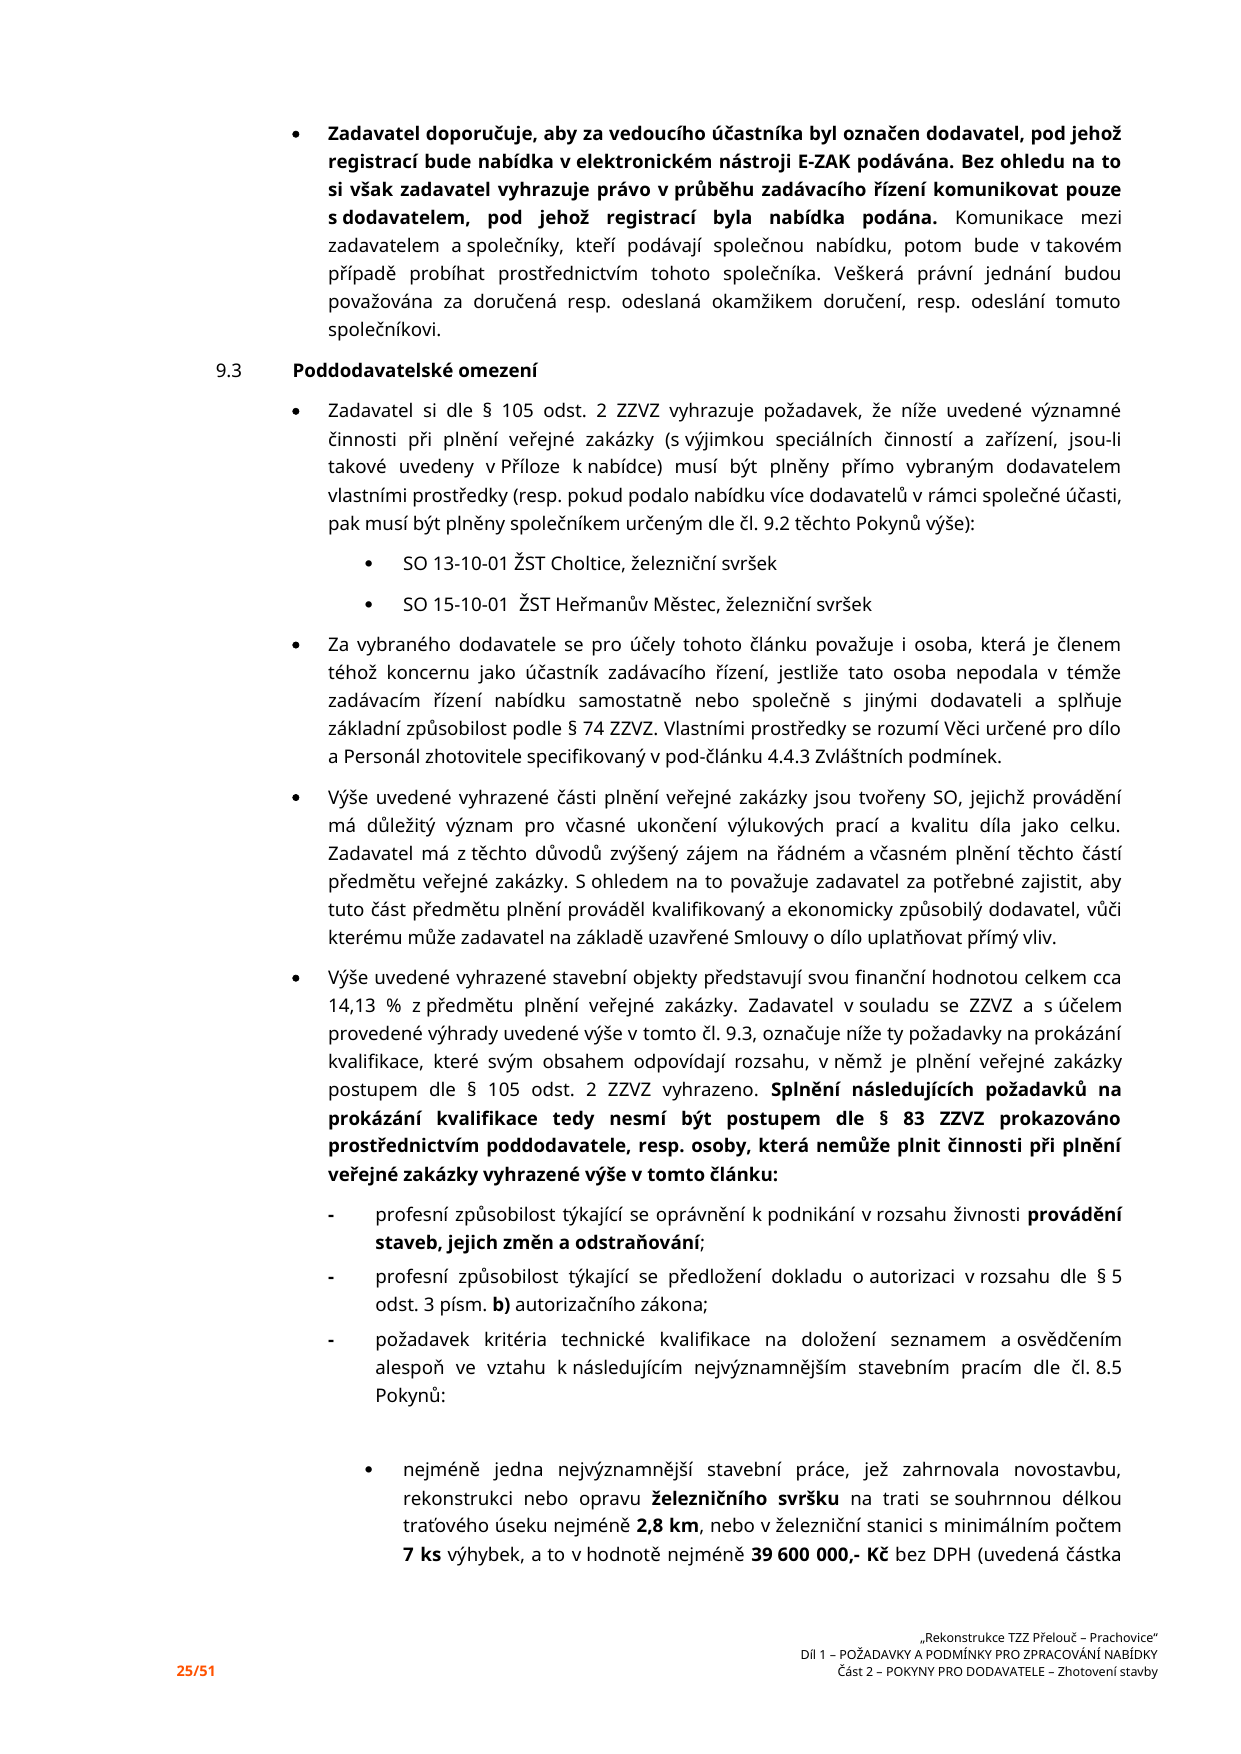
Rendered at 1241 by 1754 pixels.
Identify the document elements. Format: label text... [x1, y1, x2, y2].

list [365, 1457, 1122, 1566]
text Poddodavatelské omezení [216, 357, 1122, 383]
text profesní způsobilost týkající se předložení dokladu o autorizaci v rozsahu dle § 5 odst. 3 písm. b) autorizačního zákona; [328, 1264, 1122, 1317]
list SO 15-10-01 ŽST Heřmanův Městec, železniční svršek [365, 591, 1122, 616]
text profesní způsobilost týkající se oprávnění k podnikání v rozsahu živnosti provádění staveb, jejich změn a odstraňování; [328, 1201, 1122, 1255]
list SO 13-10-01 ŽST Choltice, železniční svršek [365, 550, 1122, 576]
text Výše uvedené vyhrazené stavební objekty představují svou finanční hodnotou celkem cca 14,13 % z předmětu plnění veřejné zakázky. Zadavatel v souladu se ZZVZ a s účelem provedené výhrady uvedené výše v tomto čl. 9.3, označuje níže ty požadavky na prokázání kvalifikace, které svým obsahem odpovídají rozsahu, v němž je plnění veřejné zakázky postupem dle § 105 odst. 2 ZZVZ vyhrazeno. Splnění následujících požadavků na prokázání kvalifikace tedy nesmí být postupem dle § 83 ZZVZ prokazováno prostřednictvím poddodavatele, resp. osoby, která nemůže plnit činnosti při plnění veřejné zakázky vyhrazené výše v tomto článku: [292, 965, 1122, 1186]
text Za vybraného dodavatele se pro účely tohoto článku považuje i osoba, která je členem téhož koncernu jako účastník zadávacího řízení, jestliže tato osoba nepodala v témže zadávacím řízení nabídku samostatně nebo společně s jinými dodavateli a splňuje základní způsobilost podle § 74 ZZVZ. Vlastními prostředky se rozumí Věci určené pro dílo a Personál zhotovitele specifikovaný v pod-článku 4.4.3 Zvláštních podmínek. [292, 631, 1122, 769]
text Zadavatel doporučuje, aby za vedoucího účastníka byl označen dodavatel, pod jehož registrací bude nabídka v elektronickém nástroji E-ZAK podávána. Bez ohledu na to si však zadavatel vyhrazuje právo v průběhu zadávacího řízení komunikovat pouze s dodavatelem, pod jehož registrací byla nabídka podána. Komunikace mezi zadavatelem a společníky, kteří podávají společnou nabídku, potom bude v takovém případě probíhat prostřednictvím tohoto společníka. Veškerá právní jednání budou považována za doručená resp. odeslaná okamžikem doručení, resp. odeslání tomuto společníkovi. [292, 121, 1122, 342]
text Zadavatel si dle § 105 odst. 2 ZZVZ vyhrazuje požadavek, že níže uvedené významné činnosti při plnění veřejné zakázky (s výjimkou speciálních činností a zařízení, jsou-li takové uvedeny v Příloze k nabídce) musí být plněny přímo vybraným dodavatelem vlastními prostředky (resp. pokud podalo nabídku více dodavatelů v rámci společné účasti, pak musí být plněny společníkem určeným dle čl. 9.2 těchto Pokynů výše): [292, 398, 1122, 535]
text Výše uvedené vyhrazené části plnění veřejné zakázky jsou tvořeny SO, jejichž provádění má důležitý význam pro včasné ukončení výlukových prací a kvalitu díla jako celku. Zadavatel má z těchto důvodů zvýšený zájem na řádném a včasném plnění těchto částí předmětu veřejné zakázky. S ohledem na to považuje zadavatel za potřebné zajistit, aby tuto část předmětu plnění prováděl kvalifikovaný a ekonomicky způsobilý dodavatel, vůči kterému může zadavatel na základě uzavřené Smlouvy o dílo uplatňovat přímý vliv. [292, 784, 1122, 950]
text požadavek kritéria technické kvalifikace na doložení seznamem a osvědčením alespoň ve vztahu k následujícím nejvýznamnějším stavebním pracím dle čl. 8.5 Pokynů: [328, 1326, 1122, 1407]
